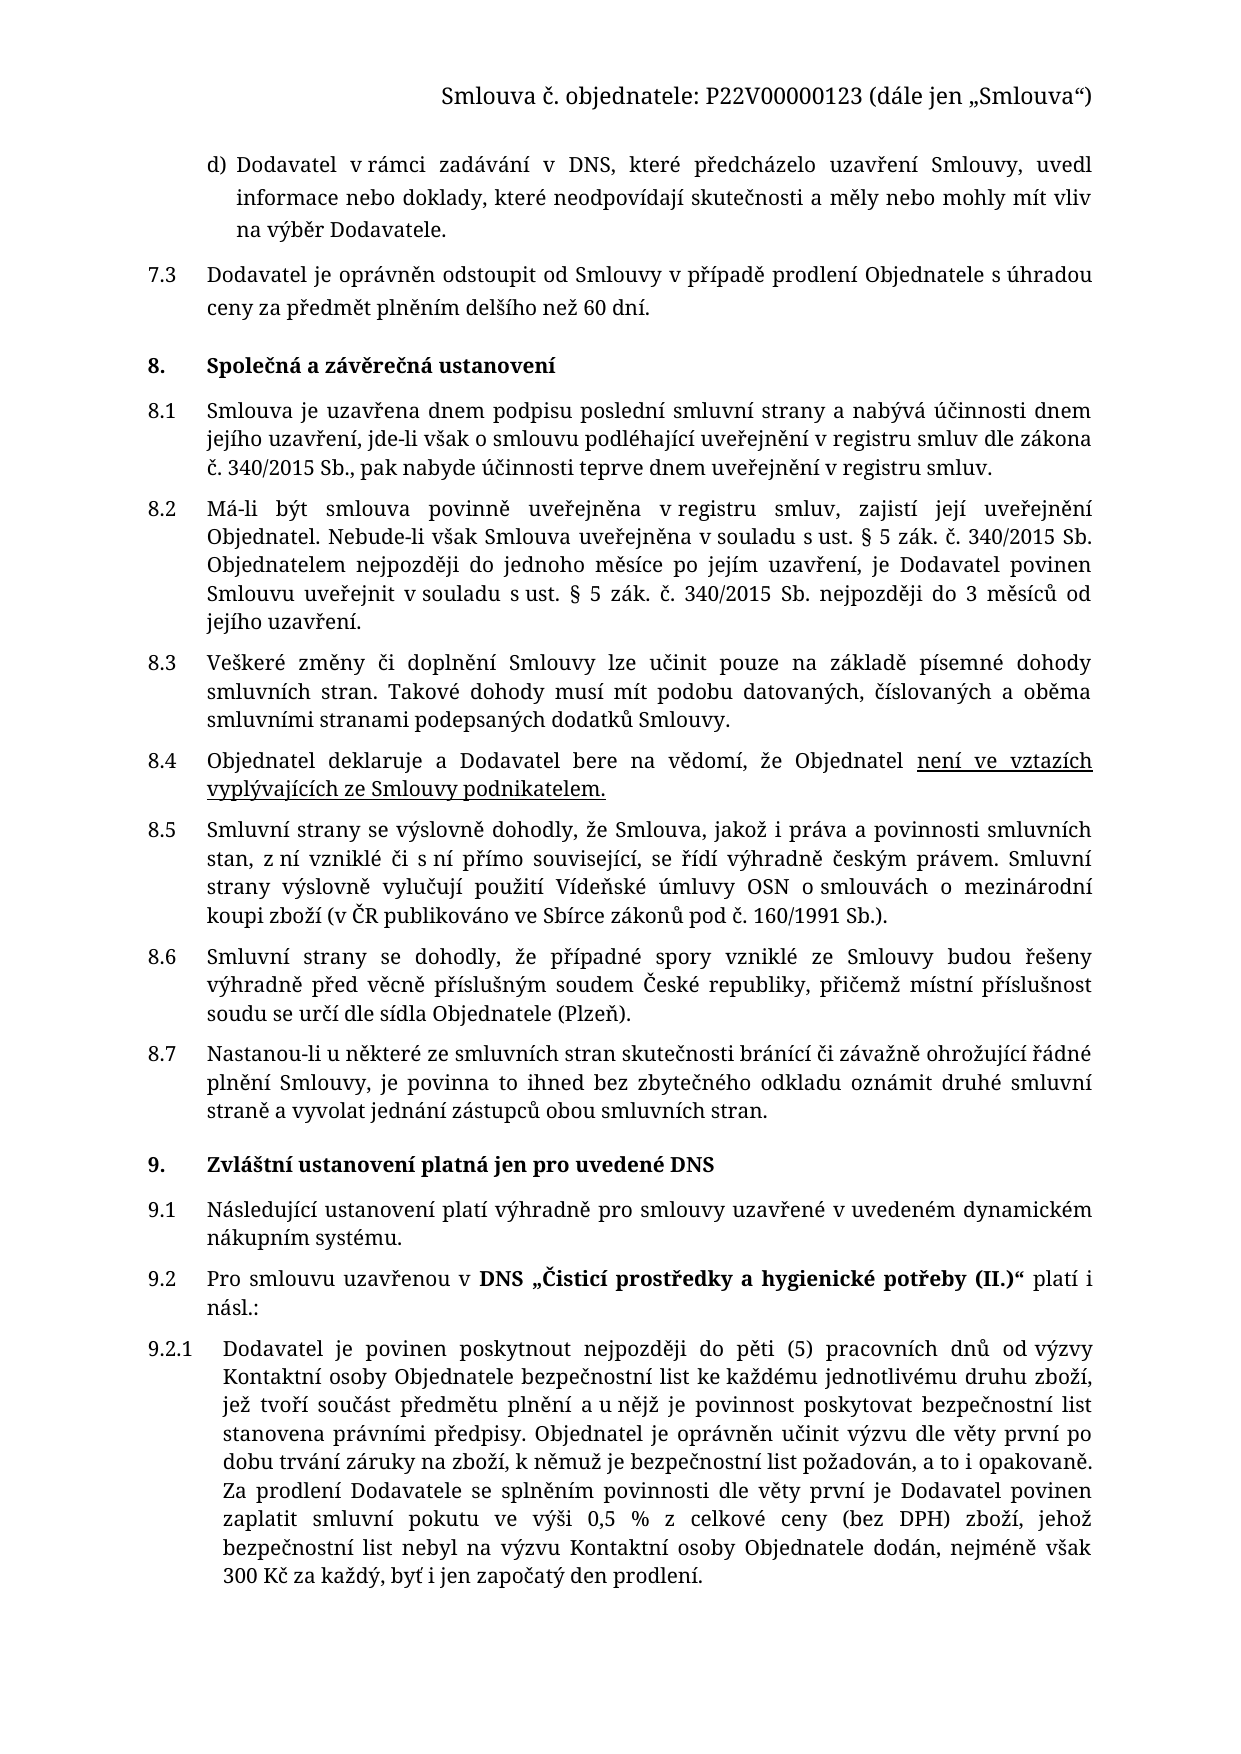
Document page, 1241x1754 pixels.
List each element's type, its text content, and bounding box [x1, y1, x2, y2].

list Dodavatel v rámci zadávání v DNS, které předcházelo uzavření Smlouvy, uvedl informace nebo doklady, které neodpovídají skutečnosti a měly nebo mohly mít vliv na výběr Dodavatele. [207, 150, 1093, 244]
list Společná a závěrečná ustanovení [148, 351, 1093, 379]
list Veškeré změny či doplnění Smlouvy lze učinit pouze na základě písemné dohody smluvních stran. Takové dohody musí mít podobu datovaných, číslovaných a oběma smluvními stranami podepsaných dodatků Smlouvy. [148, 648, 1093, 734]
list Dodavatel je povinen poskytnout nejpozději do pěti (5) pracovních dnů od výzvy Kontaktní osoby Objednatele bezpečnostní list ke každému jednotlivému druhu zboží, jež tvoří součást předmětu plnění a u nějž je povinnost poskytovat bezpečnostní list stanovena právními předpisy. Objednatel je oprávněn učinit výzvu dle věty první po dobu trvání záruky na zboží, k němuž je bezpečnostní list požadován, a to i opakovaně. Za prodlení Dodavatele se splněním povinnosti dle věty první je Dodavatel povinen zaplatit smluvní pokutu ve výši 0,5 % z celkové ceny (bez DPH) zboží, jehož bezpečnostní list nebyl na výzvu Kontaktní osoby Objednatele dodán, nejméně však 300 Kč za každý, byť i jen započatý den prodlení. [148, 1334, 1093, 1590]
list Smluvní strany se dohodly, že případné spory vzniklé ze Smlouvy budou řešeny výhradně před věcně příslušným soudem České republiky, přičemž místní příslušnost soudu se určí dle sídla Objednatele (Plzeň). [148, 942, 1093, 1027]
list Má-li být smlouva povinně uveřejněna v registru smluv, zajistí její uveřejnění Objednatel. Nebude-li však Smlouva uveřejněna v souladu s ust. § 5 zák. č. 340/2015 Sb. Objednatelem nejpozději do jednoho měsíce po jejím uzavření, je Dodavatel povinen Smlouvu uveřejnit v souladu s ust. § 5 zák. č. 340/2015 Sb. nejpozději do 3 měsíců od jejího uzavření. [148, 494, 1093, 636]
list Smluvní strany se výslovně dohodly, že Smlouva, jakož i práva a povinnosti smluvních stan, z ní vzniklé či s ní přímo související, se řídí výhradně českým právem. Smluvní strany výslovně vylučují použití Vídeňské úmluvy OSN o smlouvách o mezinárodní koupi zboží (v ČR publikováno ve Sbírce zákonů pod č. 160/1991 Sb.). [148, 816, 1093, 929]
list Následující ustanovení platí výhradně pro smlouvy uzavřené v uvedeném dynamickém nákupním systému. [148, 1195, 1093, 1252]
list Objednatel deklaruje a Dodavatel bere na vědomí, že Objednatel není ve vztazích vyplývajících ze Smlouvy podnikatelem. [148, 746, 1093, 803]
list Nastanou-li u některé ze smluvních stran skutečnosti bránící či závažně ohrožující řádné plnění Smlouvy, je povinna to ihned bez zbytečného odkladu oznámit druhé smluvní straně a vyvolat jednání zástupců obou smluvních stran. [148, 1039, 1093, 1125]
list Zvláštní ustanovení platná jen pro uvedené DNS [148, 1150, 1093, 1178]
list Pro smlouvu uzavřenou v DNS „Čisticí prostředky a hygienické potřeby (II.)“ platí i násl.: [148, 1264, 1093, 1321]
list Smlouva je uzavřena dnem podpisu poslední smluvní strany a nabývá účinnosti dnem jejího uzavření, jde-li však o smlouvu podléhající uveřejnění v registru smluv dle zákona č. 340/2015 Sb., pak nabyde účinnosti teprve dnem uveřejnění v registru smluv. [148, 396, 1093, 481]
list Dodavatel je oprávněn odstoupit od Smlouvy v případě prodlení Objednatele s úhradou ceny za předmět plněním delšího než 60 dní. [148, 261, 1093, 322]
